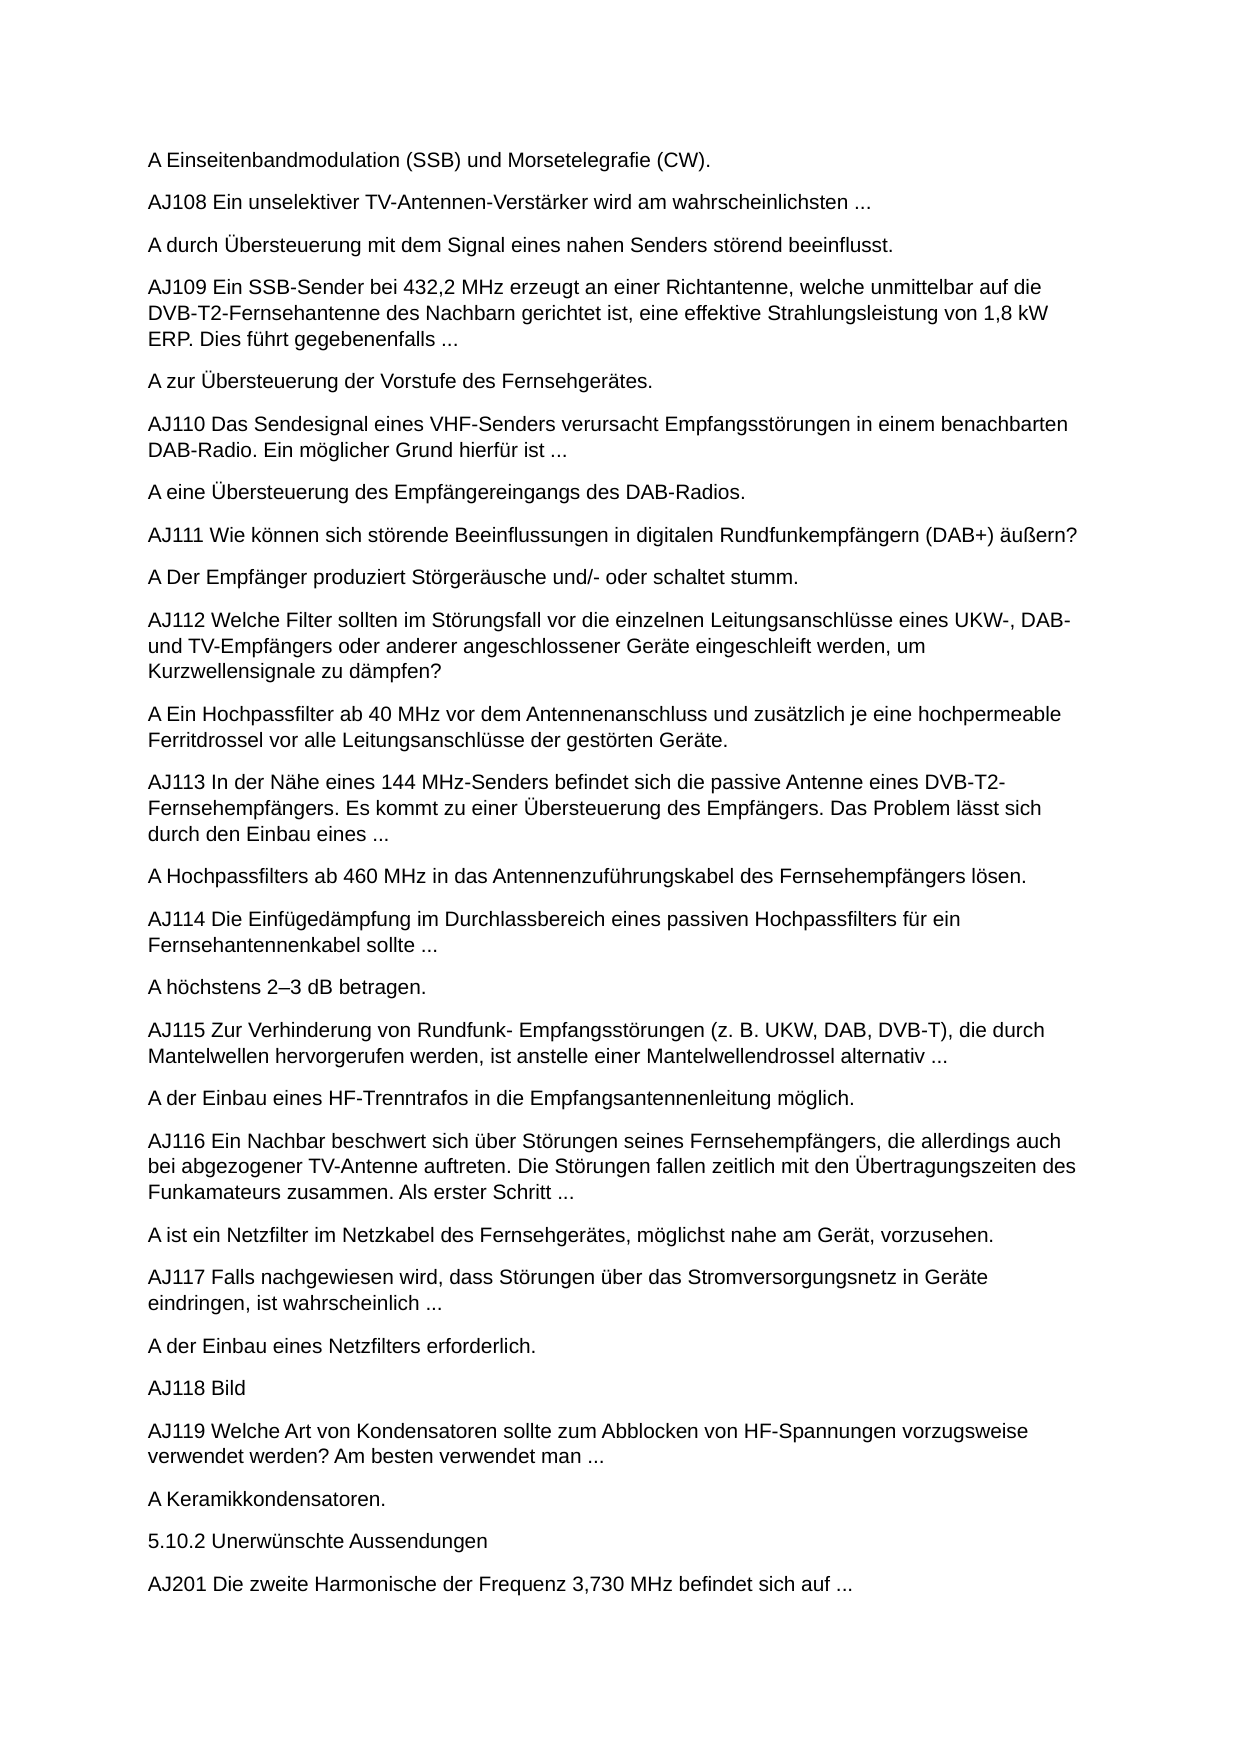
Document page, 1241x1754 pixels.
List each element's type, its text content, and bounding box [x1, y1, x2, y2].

text AJ112 Welche Filter sollten im Störungsfall vor die einzelnen Leitungsanschlüsse eines UKW-, DAB- und TV-Empfängers oder anderer angeschlossener Geräte eingeschleift werden, um Kurzwellensignale zu dämpfen? [148, 608, 1093, 683]
text A Keramikkondensatoren. [148, 1487, 1093, 1511]
text AJ109 Ein SSB-Sender bei 432,2 MHz erzeugt an einer Richtantenne, welche unmittelbar auf die DVB-T2-Fernsehantenne des Nachbarn gerichtet ist, eine effektive Strahlungsleistung von 1,8 kW ERP. Dies führt gegebenenfalls ... [148, 275, 1093, 351]
text AJ110 Das Sendesignal eines VHF-Senders verursacht Empfangsstörungen in einem benachbarten DAB-Radio. Ein möglicher Grund hierfür ist ... [148, 412, 1093, 462]
text A der Einbau eines Netzfilters erforderlich. [148, 1333, 1093, 1357]
text AJ114 Die Einfügedämpfung im Durchlassbereich eines passiven Hochpassfilters für ein Fernsehantennenkabel sollte ... [148, 907, 1093, 957]
text A Einseitenbandmodulation (SSB) und Morsetelegrafie (CW). [148, 148, 1093, 172]
text AJ111 Wie können sich störende Beeinflussungen in digitalen Rundfunkempfängern (DAB+) äußern? [148, 523, 1093, 547]
text AJ201 Die zweite Harmonische der Frequenz 3,730 MHz befindet sich auf ... [148, 1572, 1093, 1596]
text AJ108 Ein unselektiver TV-Antennen-Verstärker wird am wahrscheinlichsten ... [148, 190, 1093, 214]
text AJ117 Falls nachgewiesen wird, dass Störungen über das Stromversorgungsnetz in Geräte eindringen, ist wahrscheinlich ... [148, 1265, 1093, 1315]
text A Ein Hochpassfilter ab 40 MHz vor dem Antennenanschluss und zusätzlich je eine hochpermeable Ferritdrossel vor alle Leitungsanschlüsse der gestörten Geräte. [148, 702, 1093, 752]
text AJ118 Bild [148, 1376, 1093, 1400]
text A Hochpassfilters ab 460 MHz in das Antennenzuführungskabel des Fernsehempfängers lösen. [148, 864, 1093, 888]
text AJ119 Welche Art von Kondensatoren sollte zum Abblocken von HF-Spannungen vorzugsweise verwendet werden? Am besten verwendet man ... [148, 1418, 1093, 1468]
text A ist ein Netzfilter im Netzkabel des Fernsehgerätes, möglichst nahe am Gerät, vorzusehen. [148, 1223, 1093, 1247]
text A höchstens 2–3 dB betragen. [148, 975, 1093, 999]
text AJ116 Ein Nachbar beschwert sich über Störungen seines Fernsehempfängers, die allerdings auch bei abgezogener TV-Antenne auftreten. Die Störungen fallen zeitlich mit den Übertragungszeiten des Funkamateurs zusammen. Als erster Schritt ... [148, 1128, 1093, 1204]
text 5.10.2 Unerwünschte Aussendungen [148, 1529, 1093, 1553]
text A durch Übersteuerung mit dem Signal eines nahen Senders störend beeinflusst. [148, 233, 1093, 257]
text AJ115 Zur Verhinderung von Rundfunk- Empfangsstörungen (z. B. UKW, DAB, DVB-T), die durch Mantelwellen hervorgerufen werden, ist anstelle einer Mantelwellendrossel alternativ ... [148, 1018, 1093, 1067]
text A eine Übersteuerung des Empfängereingangs des DAB-Radios. [148, 480, 1093, 504]
text A der Einbau eines HF-Trenntrafos in die Empfangsantennenleitung möglich. [148, 1086, 1093, 1110]
text A Der Empfänger produziert Störgeräusche und/- oder schaltet stumm. [148, 565, 1093, 589]
text A zur Übersteuerung der Vorstufe des Fernsehgerätes. [148, 369, 1093, 393]
text AJ113 In der Nähe eines 144 MHz-Senders befindet sich die passive Antenne eines DVB-T2- Fernsehempfängers. Es kommt zu einer Übersteuerung des Empfängers. Das Problem lässt sich durch den Einbau eines ... [148, 770, 1093, 846]
